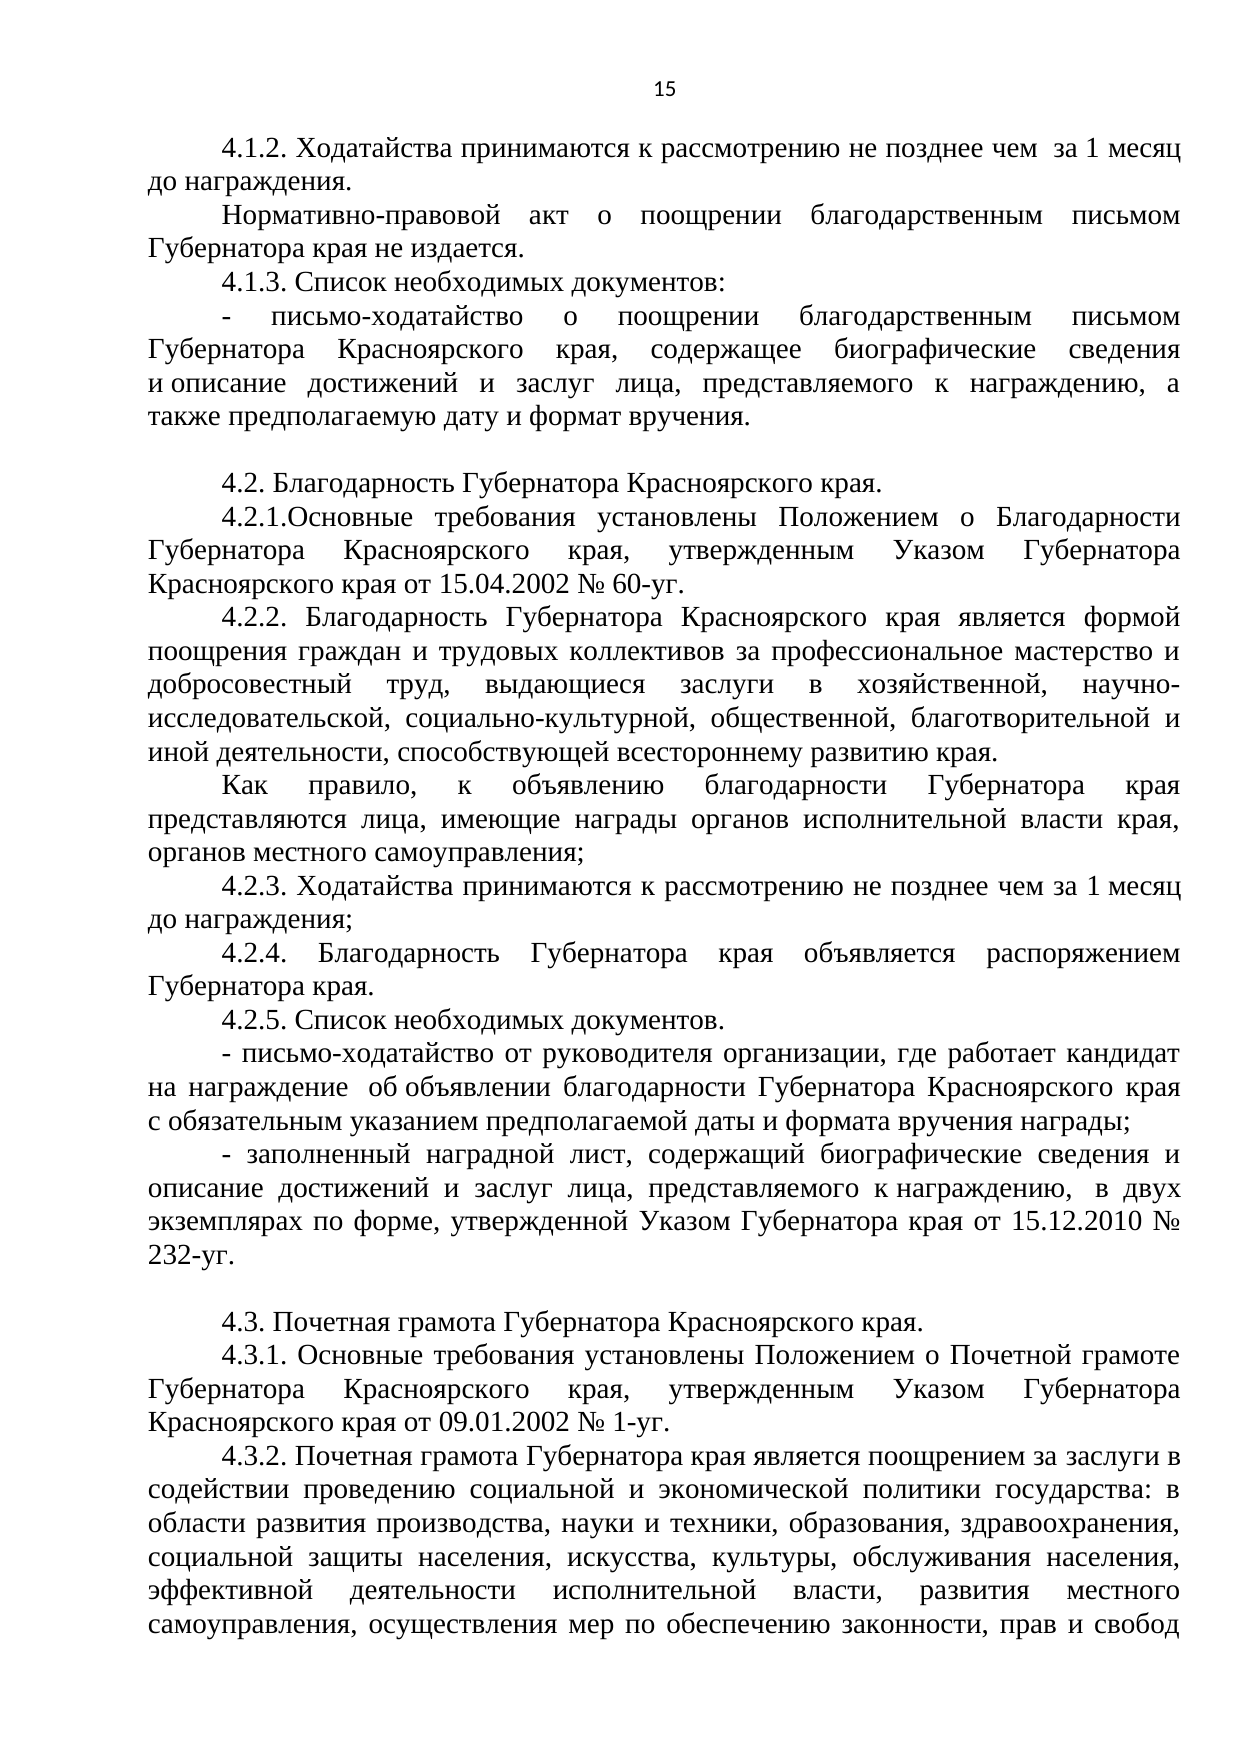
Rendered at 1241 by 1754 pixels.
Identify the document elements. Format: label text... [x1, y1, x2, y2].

text Как правило, к объявлению благодарности Губернатора края представляются лица, имеющие награды органов исполнительной власти края, органов местного самоуправления; [148, 767, 1181, 868]
text 4.2.2. Благодарность Губернатора Красноярского края является формой поощрения граждан и трудовых коллективов за профессиональное мастерство и добросовестный труд, выдающиеся заслуги в хозяйственной, научно-исследовательской, социально-культурной, общественной, благотворительной и иной деятельности, способствующей всестороннему развитию края. [148, 599, 1181, 767]
text - заполненный наградной лист, содержащий биографические сведения и описание достижений и заслуг лица, представляемого к награждению, в двух экземплярах по форме, утвержденной Указом Губернатора края от 15.12.2010 № 232-уг. [148, 1136, 1181, 1270]
text - письмо-ходатайство о поощрении благодарственным письмом Губернатора Красноярского края, содержащее биографические сведения и описание достижений и заслуг лица, представляемого к награждению, а также предполагаемую дату и формат вручения. [148, 298, 1181, 432]
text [148, 1438, 1181, 1639]
text 4.1.2. Ходатайства принимаются к рассмотрению не позднее чем за 1 месяц до награждения. [148, 130, 1181, 197]
text Нормативно-правовой акт о поощрении благодарственным письмом Губернатора края не издается. [148, 197, 1181, 264]
text 4.3.1. Основные требования установлены Положением о Почетной грамоте Губернатора Красноярского края, утвержденным Указом Губернатора Красноярского края от 09.01.2002 № 1-уг. [148, 1337, 1181, 1438]
text - письмо-ходатайство от руководителя организации, где работает кандидат на награждение об объявлении благодарности Губернатора Красноярского края с обязательным указанием предполагаемой даты и формата вручения награды; [148, 1036, 1181, 1136]
text 4.2.4. Благодарность Губернатора края объявляется распоряжением Губернатора края. [148, 935, 1181, 1002]
text 4.3. Почетная грамота Губернатора Красноярского края. [148, 1304, 1181, 1337]
text 4.1.3. Список необходимых документов: [148, 264, 1181, 298]
text 4.2.1.Основные требования установлены Положением о Благодарности Губернатора Красноярского края, утвержденным Указом Губернатора Красноярского края от 15.04.2002 № 60-уг. [148, 499, 1181, 599]
text 4.2.5. Список необходимых документов. [148, 1002, 1181, 1036]
text 4.2. Благодарность Губернатора Красноярского края. [221, 465, 1181, 499]
text 4.2.3. Ходатайства принимаются к рассмотрению не позднее чем за 1 месяц до награждения; [148, 868, 1181, 935]
